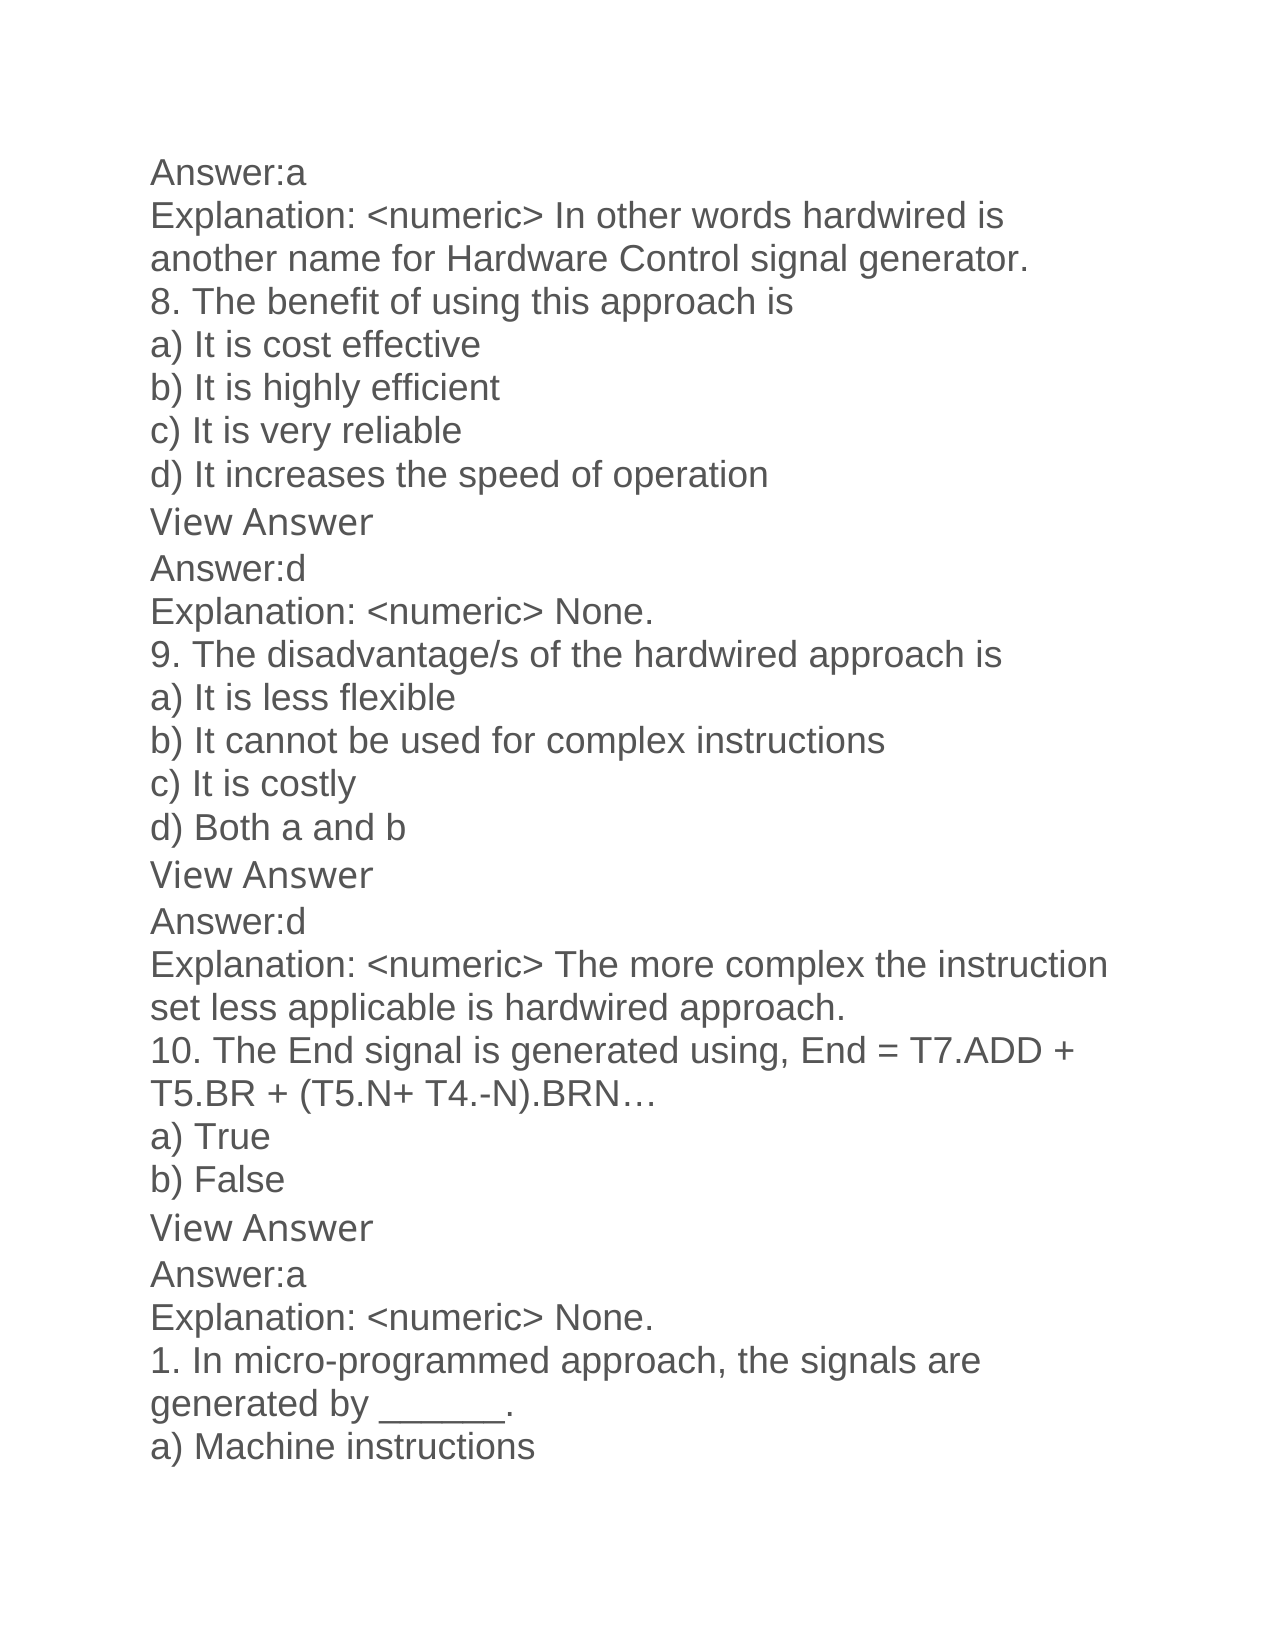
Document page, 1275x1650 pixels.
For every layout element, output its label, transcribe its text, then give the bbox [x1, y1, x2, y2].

text Answer:d Explanation: <numeric> None. [150, 546, 1125, 632]
text 10. The End signal is generated using, End = T7.ADD + T5.BR + (T5.N+ T4.-N).BRN… a) True b) False View Answer [150, 1028, 1125, 1252]
text 8. The benefit of using this approach is a) It is cost effective b) It is highly efficient c) It is very reliable d) It increases the speed of operation View Answer [150, 279, 1125, 546]
text Answer:d Explanation: <numeric> The more complex the instruction set less applicable is hardwired approach. [150, 899, 1125, 1028]
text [150, 1338, 1125, 1467]
text 9. The disadvantage/s of the hardwired approach is a) It is less flexible b) It cannot be used for complex instructions c) It is costly d) Both a and b View Answer [150, 632, 1125, 899]
text Answer:a Explanation: <numeric> None. [150, 1252, 1125, 1338]
text Answer:a Explanation: <numeric> In other words hardwired is another name for Hardware Control signal generator. [150, 150, 1125, 279]
